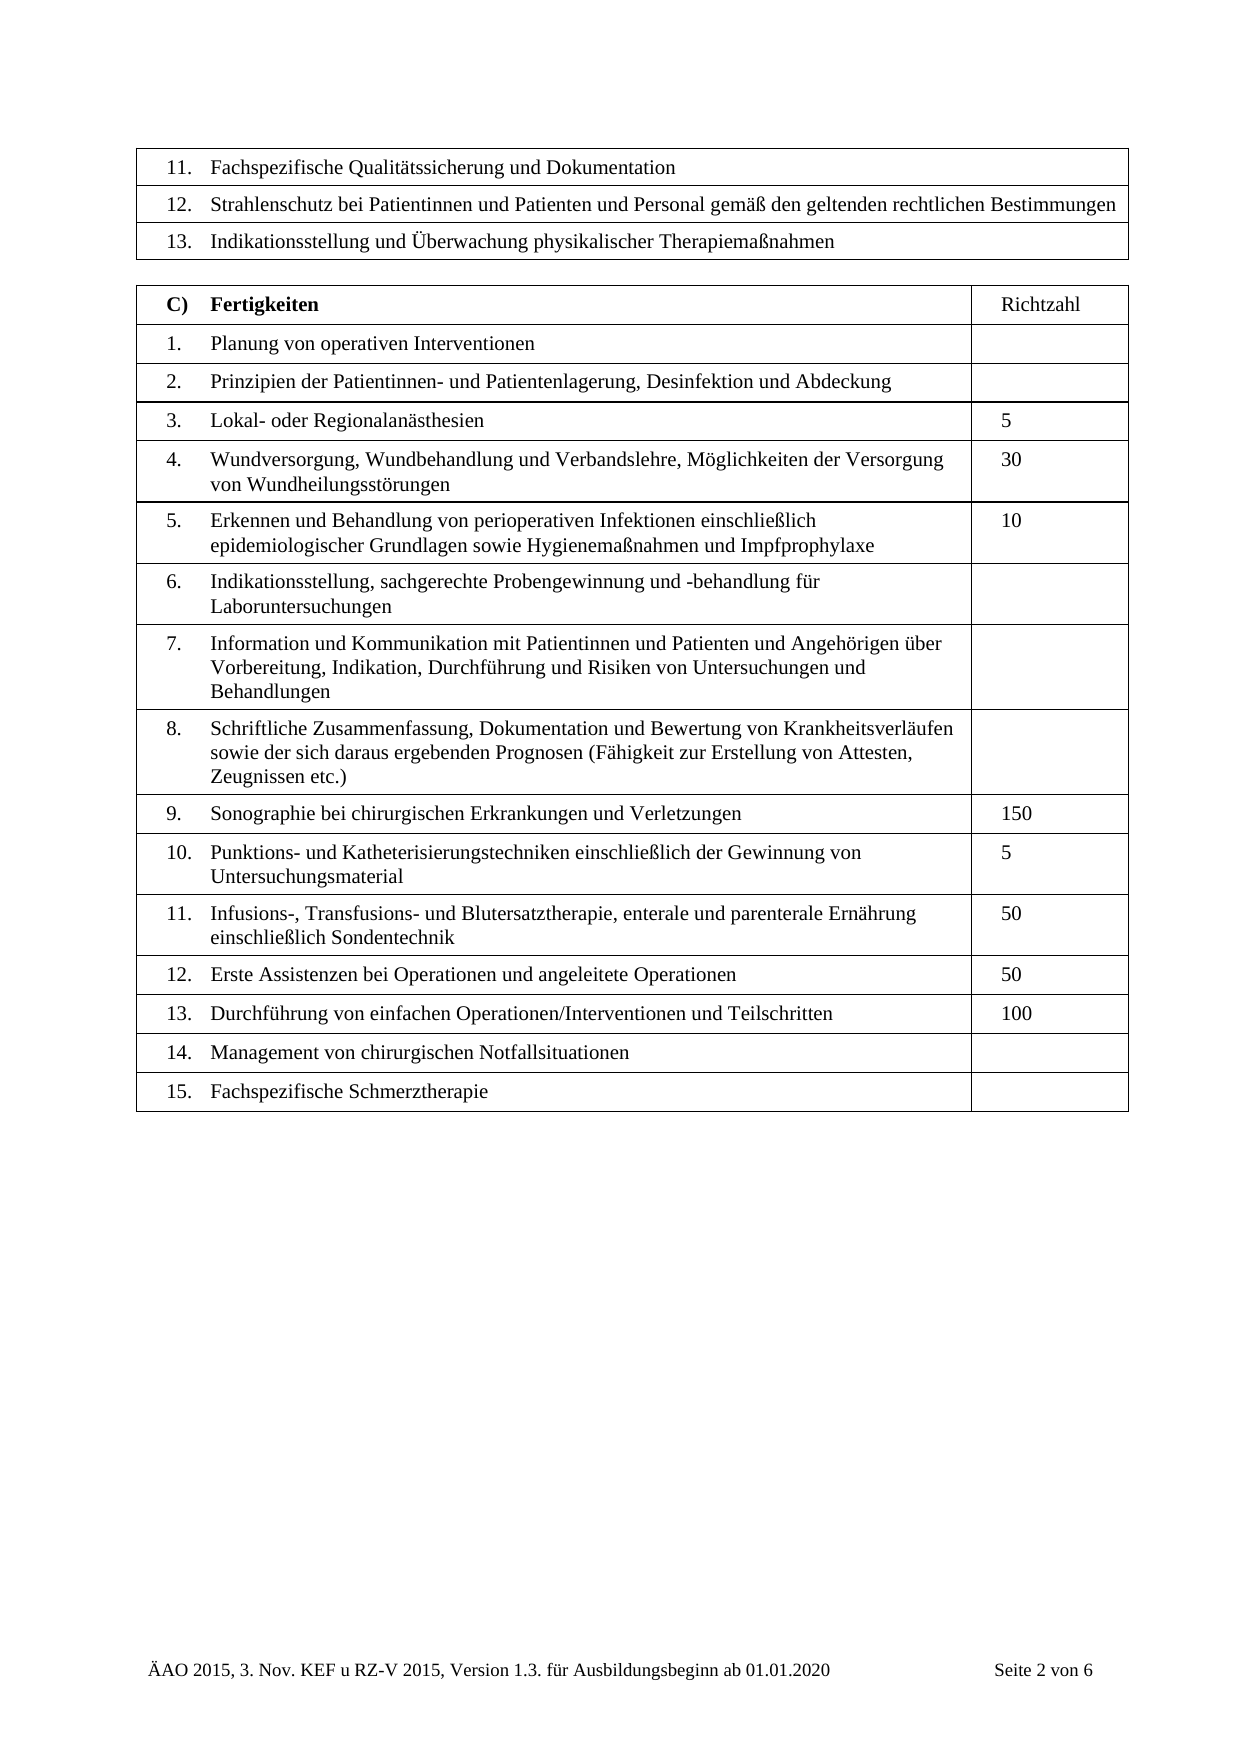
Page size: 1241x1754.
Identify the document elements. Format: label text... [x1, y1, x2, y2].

table_cell [972, 1034, 1128, 1072]
table_cell [972, 325, 1128, 362]
table_cell Sonographie bei chirurgischen Erkrankungen und Verletzungen [137, 795, 971, 833]
table_cell 30 [972, 441, 1128, 501]
table_cell 150 [972, 795, 1128, 833]
table_cell Erste Assistenzen bei Operationen und angeleitete Operationen [137, 956, 971, 994]
table_cell Infusions-, Transfusions- und Blutersatztherapie, enterale und parenterale Ernährung einschließlich Sondentechnik [137, 895, 971, 955]
table_cell Schriftliche Zusammenfassung, Dokumentation und Bewertung von Krankheitsverläufen sowie der sich daraus ergebenden Prognosen (Fähigkeit zur Erstellung von Attesten, Zeugnissen etc.) [137, 710, 971, 794]
table_cell [972, 625, 1128, 709]
table_cell 50 [972, 895, 1128, 955]
table_cell Wundversorgung, Wundbehandlung und Verbandslehre, Möglichkeiten der Versorgung von Wundheilungsstörungen [137, 441, 971, 501]
table_cell 5 [972, 403, 1128, 440]
table_cell Management von chirurgischen Notfallsituationen [137, 1034, 971, 1072]
table_cell Strahlenschutz bei Patientinnen und Patienten und Personal gemäß den geltenden rechtlichen Bestimmungen [137, 186, 1128, 222]
table_cell Erkennen und Behandlung von perioperativen Infektionen einschließlich epidemiologischer Grundlagen sowie Hygienemaßnahmen und Impfprophylaxe [137, 503, 971, 562]
table_cell Planung von operativen Interventionen [137, 325, 971, 362]
table_cell 50 [972, 956, 1128, 994]
table_header Richtzahl [972, 286, 1128, 324]
table_cell Fachspezifische Qualitätssicherung und Dokumentation [137, 149, 1128, 184]
table_cell Durchführung von einfachen Operationen/Interventionen und Teilschritten [137, 995, 971, 1033]
table_cell Punktions- und Katheterisierungstechniken einschließlich der Gewinnung von Untersuchungsmaterial [137, 834, 971, 894]
table_cell Lokal- oder Regionalanästhesien [137, 403, 971, 440]
table_cell Indikationsstellung und Überwachung physikalischer Therapiemaßnahmen [137, 223, 1128, 258]
table_cell [972, 710, 1128, 794]
table_cell Fachspezifische Schmerztherapie [137, 1073, 971, 1111]
table_cell 100 [972, 995, 1128, 1033]
table_cell [972, 364, 1128, 401]
table_cell Information und Kommunikation mit Patientinnen und Patienten und Angehörigen über Vorbereitung, Indikation, Durchführung und Risiken von Untersuchungen und Behandlungen [137, 625, 971, 709]
table_cell Indikationsstellung, sachgerechte Probengewinnung und -behandlung für Laboruntersuchungen [137, 564, 971, 623]
table_cell 5 [972, 834, 1128, 894]
table_header C) Fertigkeiten [137, 286, 971, 324]
table_cell [972, 564, 1128, 623]
table_cell 10 [972, 503, 1128, 562]
table_cell Prinzipien der Patientinnen- und Patientenlagerung, Desinfektion und Abdeckung [137, 364, 971, 401]
table_cell [972, 1073, 1128, 1111]
